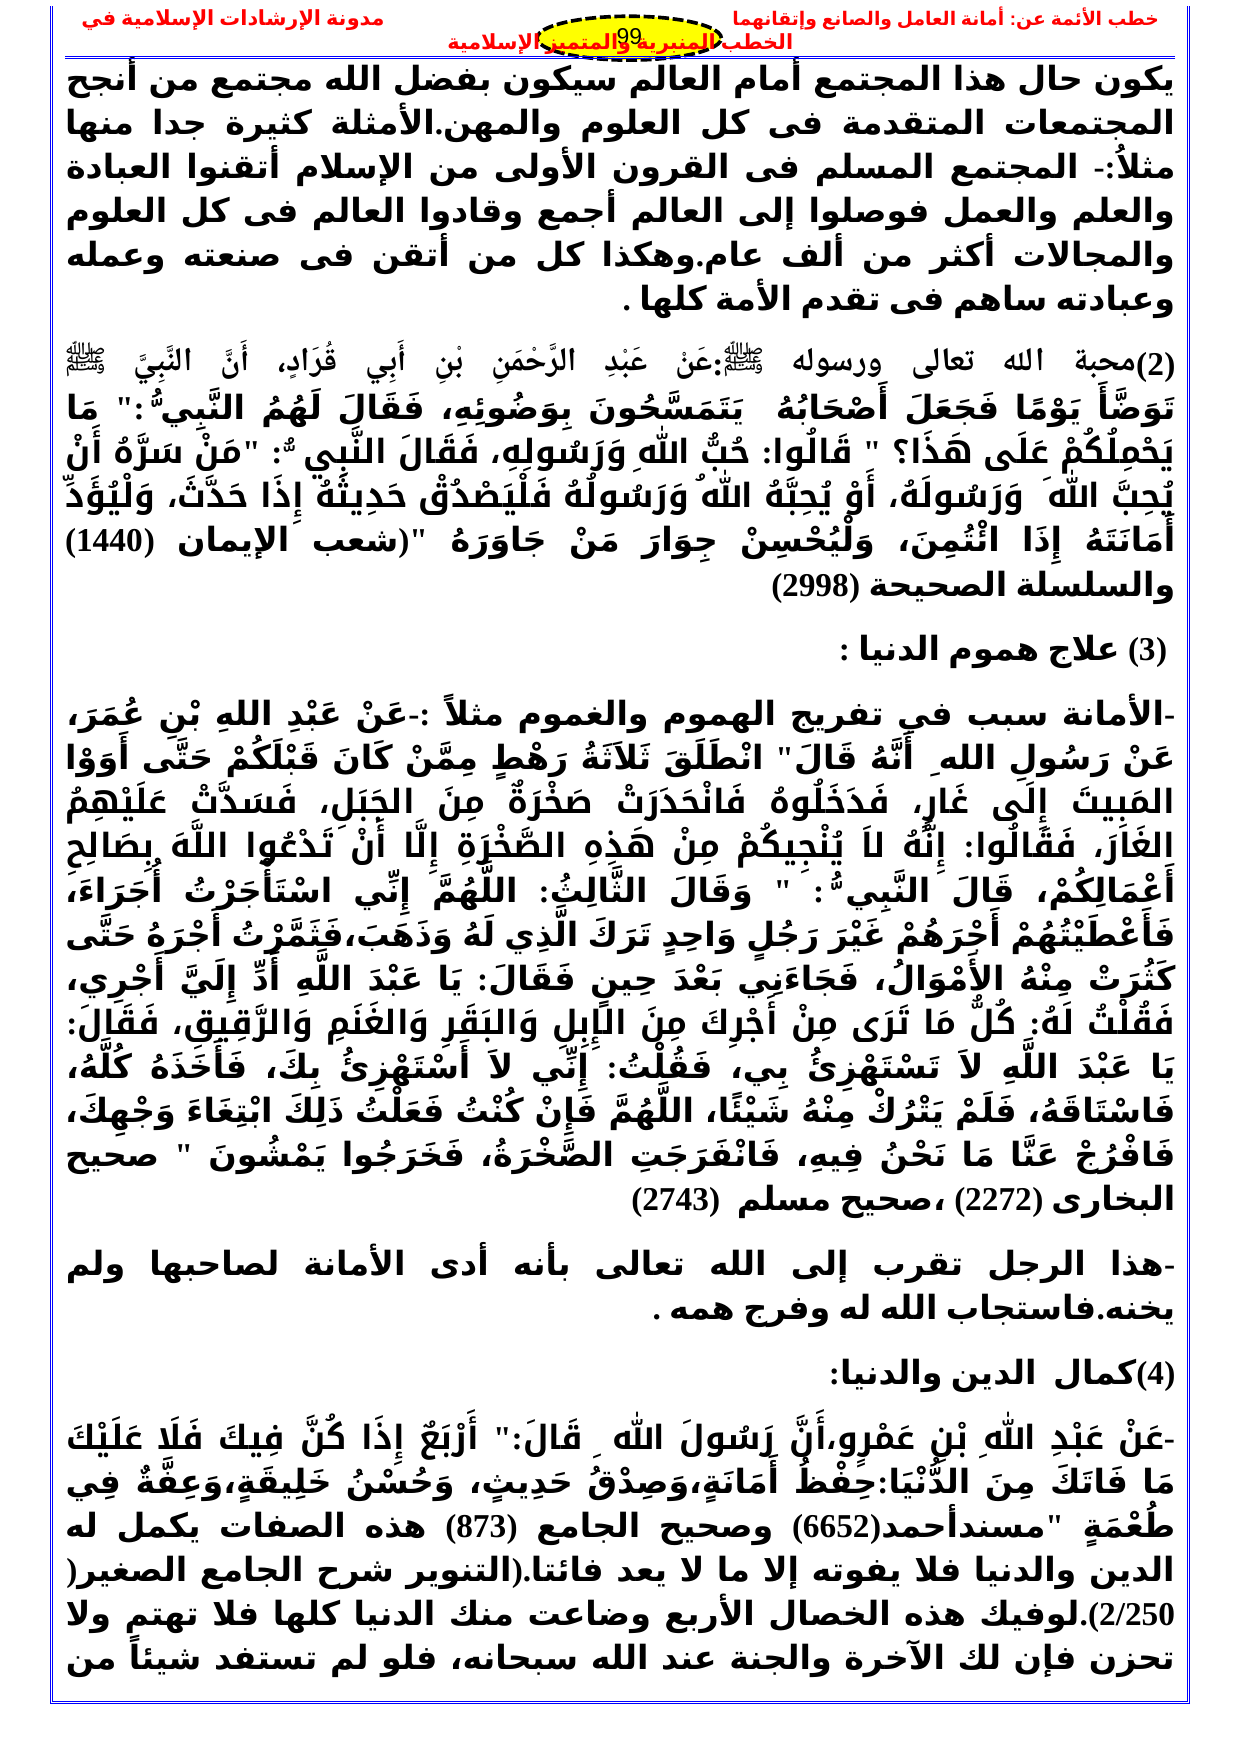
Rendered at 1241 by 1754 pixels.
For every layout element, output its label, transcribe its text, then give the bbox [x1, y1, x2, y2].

text (4)كمال الدين والدنيا: [65, 1353, 1175, 1391]
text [65, 1418, 1175, 1677]
text (2)محبة الله تعالى ورسوله ﷺ:عَنْ عَبْدِ الرَّحْمَنِ بْنِ أَبِي قُرَادٍ، أَنَّ النَّبِيَّ ﷺ تَوَضَّأَ يَوْمًا فَجَعَلَ أَصْحَابُهُ يَتَمَسَّحُونَ بِوَضُوئِهِ، فَقَالَ لَهُمُ النَّبِيُّ ﷺ:" مَا يَحْمِلُكُمْ عَلَى هَذَا؟ " قَالُوا: حُبُّ اللهِ وَرَسُولِهِ، فَقَالَ النَّبِيُّ ﷺ: "مَنْ سَرَّهُ أَنْ يُحِبَّ اللهَ وَرَسُولَهُ، أَوْ يُحِبَّهُ اللهُ وَرَسُولُهُ فَلْيَصْدُقْ حَدِيثَهُ إِذَا حَدَّثَ، وَلْيُؤَدِّ أَمَانَتَهُ إِذَا ائْتُمِنَ، وَلْيُحْسِنْ جِوَارَ مَنْ جَاوَرَهُ "(شعب الإيمان (1440) والسلسلة الصحيحة (2998) [65, 344, 1175, 603]
text -الأمانة سبب في تفريج الهموم والغموم مثلاً :-عَنْ عَبْدِ اللهِ بْنِ عُمَرَ، عَنْ رَسُولِ اللهِ ﷺ أَنَّهُ قَالَ" انْطَلَقَ ثَلاَثَةُ رَهْطٍ مِمَّنْ كَانَ قَبْلَكُمْ حَتَّى أَوَوْا المَبِيتَ إِلَى غَارٍ، فَدَخَلُوهُ فَانْحَدَرَتْ صَخْرَةٌ مِنَ الجَبَلِ، فَسَدَّتْ عَلَيْهِمُ الغَارَ، فَقَالُوا: إِنَّهُ لاَ يُنْجِيكُمْ مِنْ هَذِهِ الصَّخْرَةِ إِلَّا أَنْ تَدْعُوا اللَّهَ بِصَالِحِ أَعْمَالِكُمْ، قَالَ النَّبِيُّ ﷺ: " وَقَالَ الثَّالِثُ: اللَّهُمَّ إِنِّي اسْتَأْجَرْتُ أُجَرَاءَ، فَأَعْطَيْتُهُمْ أَجْرَهُمْ غَيْرَ رَجُلٍ وَاحِدٍ تَرَكَ الَّذِي لَهُ وَذَهَبَ،فَثَمَّرْتُ أَجْرَهُ حَتَّى كَثُرَتْ مِنْهُ الأَمْوَالُ، فَجَاءَنِي بَعْدَ حِينٍ فَقَالَ: يَا عَبْدَ اللَّهِ أَدِّ إِلَيَّ أَجْرِي، فَقُلْتُ لَهُ: كُلُّ مَا تَرَى مِنْ أَجْرِكَ مِنَ الإِبِلِ وَالبَقَرِ وَالغَنَمِ وَالرَّقِيقِ، فَقَالَ: يَا عَبْدَ اللَّهِ لاَ تَسْتَهْزِئُ بِي، فَقُلْتُ: إِنِّي لاَ أَسْتَهْزِئُ بِكَ، فَأَخَذَهُ كُلَّهُ، فَاسْتَاقَهُ، فَلَمْ يَتْرُكْ مِنْهُ شَيْئًا، اللَّهُمَّ فَإِنْ كُنْتُ فَعَلْتُ ذَلِكَ ابْتِغَاءَ وَجْهِكَ، فَافْرُجْ عَنَّا مَا نَحْنُ فِيهِ، فَانْفَرَجَتِ الصَّخْرَةُ، فَخَرَجُوا يَمْشُونَ " صحيح البخارى (2272) ،صحيح مسلم (2743) [65, 694, 1175, 1218]
text -هذا الرجل تقرب إلى الله تعالى بأنه أدى الأمانة لصاحبها ولم يخنه.فاستجاب الله له وفرج همه . [65, 1244, 1175, 1327]
text (3) علاج هموم الدنيا : [65, 630, 1175, 668]
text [65, 59, 1175, 318]
